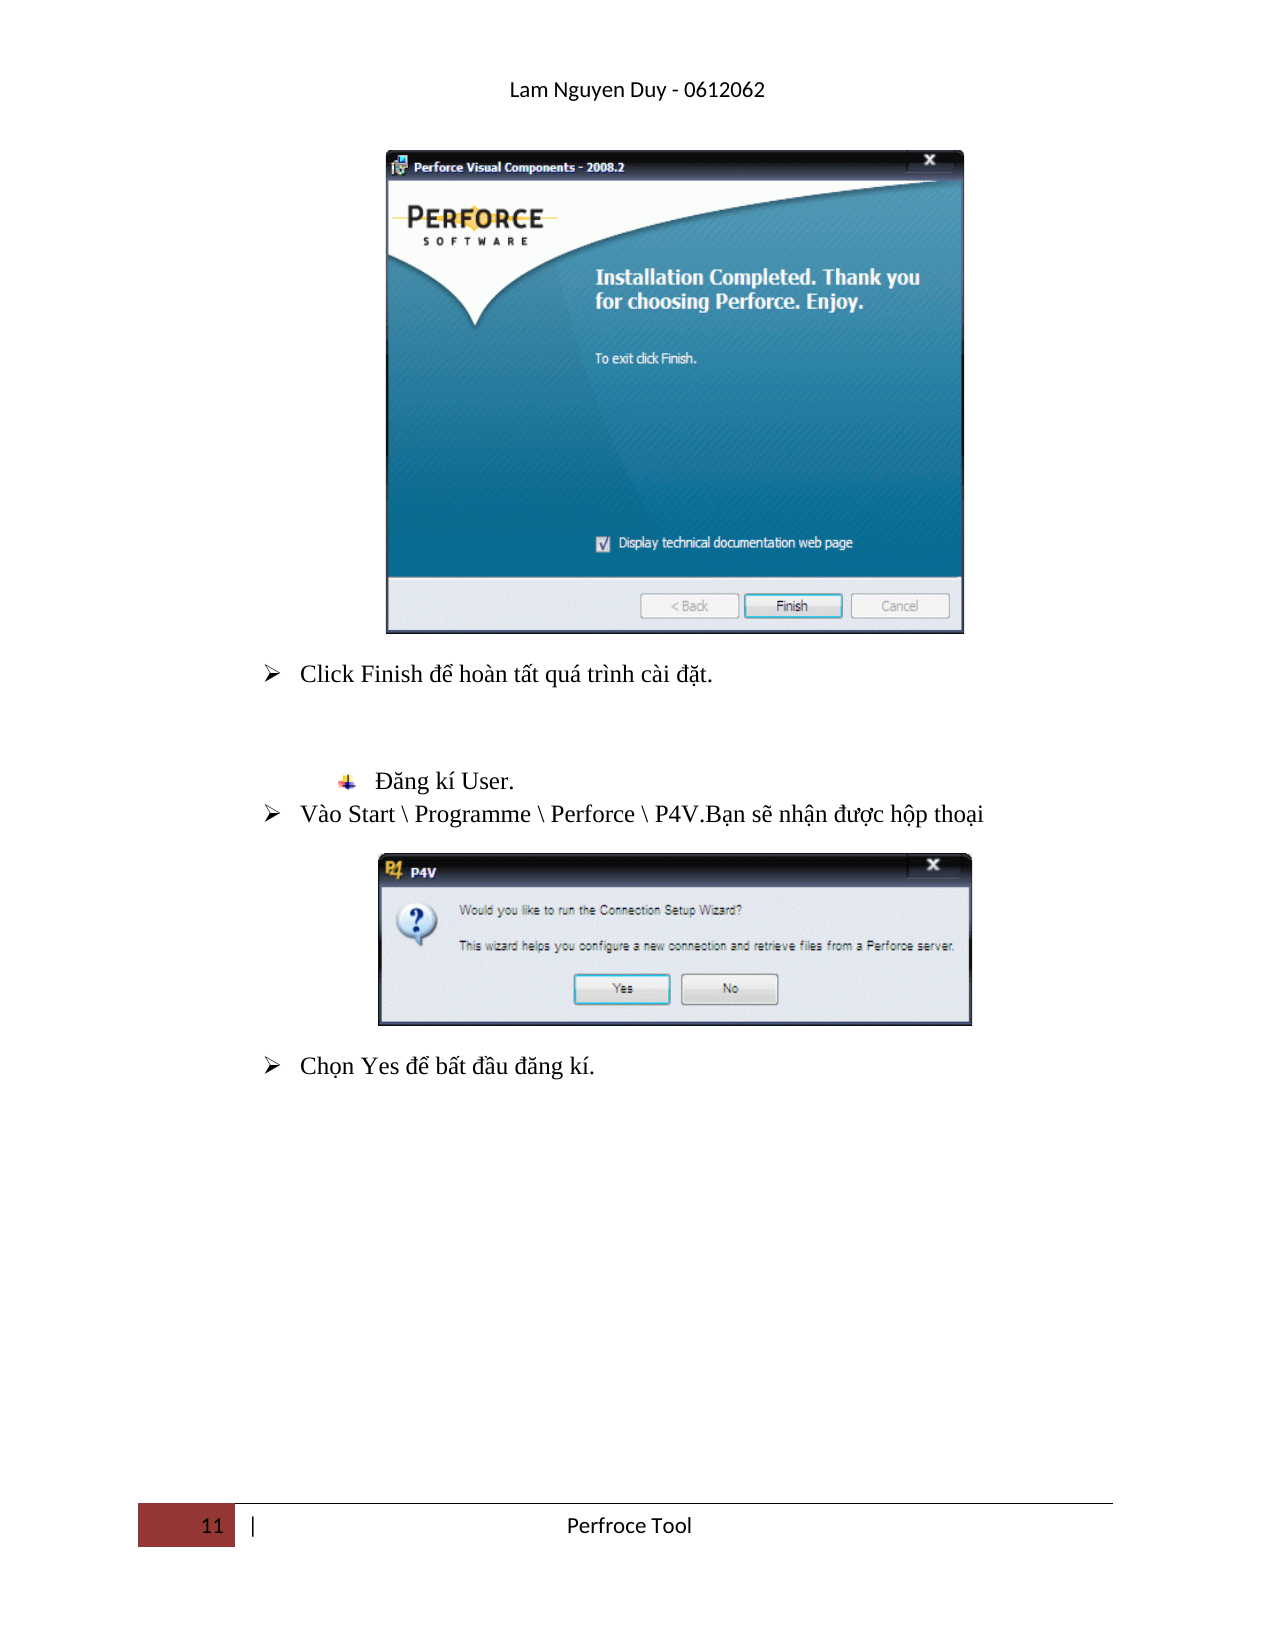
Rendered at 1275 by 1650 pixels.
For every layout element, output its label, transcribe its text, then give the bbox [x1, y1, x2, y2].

picture [378, 853, 973, 1026]
picture [338, 773, 356, 790]
list Vào Start \ Programme \ Perforce \ P4V.Bạn sẽ nhận được hộp thoại [262, 799, 1125, 828]
picture [385, 150, 965, 634]
list Chọn Yes để bất đầu đăng kí. [262, 1051, 1125, 1080]
list Đăng kí User. [337, 766, 1125, 795]
list Click Finish để hoàn tất quá trình cài đặt. [262, 659, 1125, 687]
